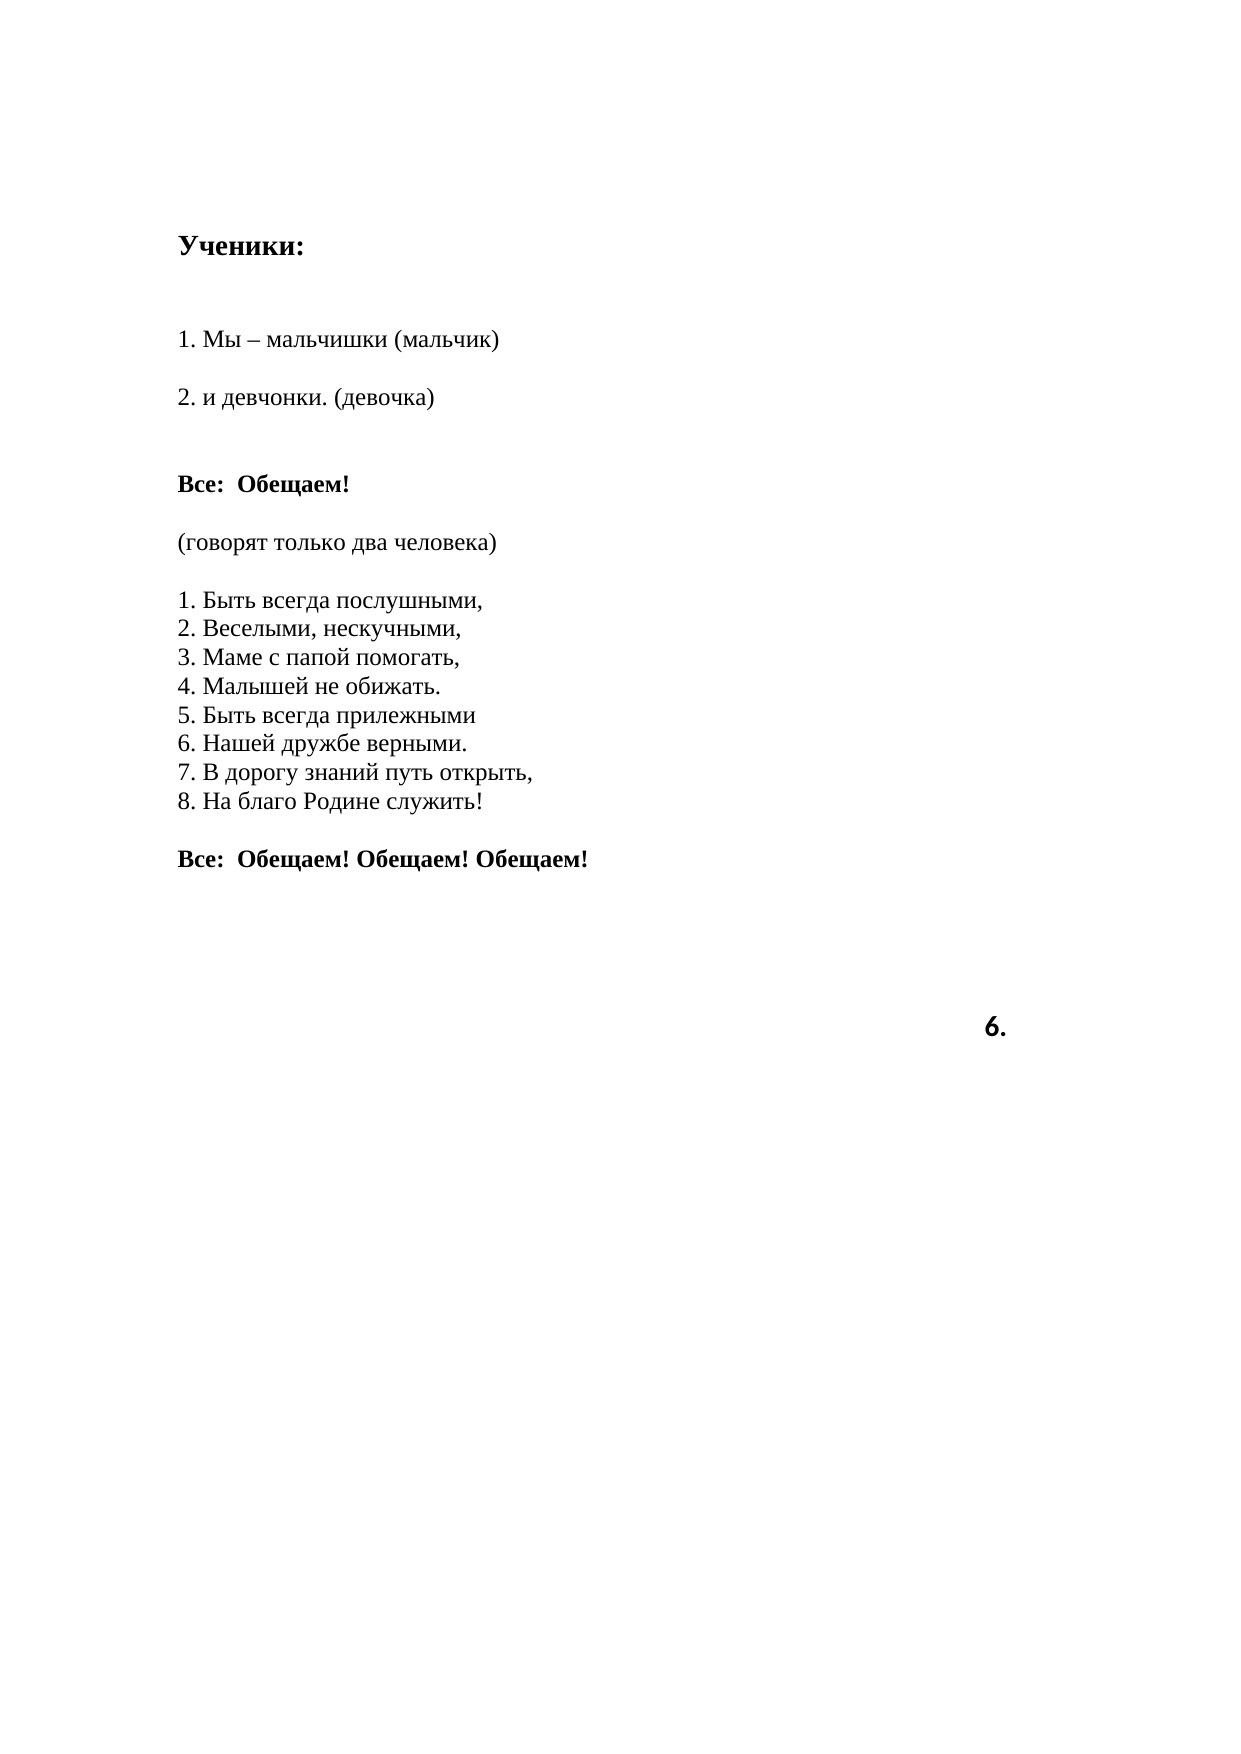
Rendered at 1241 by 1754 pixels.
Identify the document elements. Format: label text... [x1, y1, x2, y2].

text 6. [177, 1008, 1152, 1043]
text Все: Обещаем! [177, 440, 1152, 498]
text 1. Быть всегда послушными, 2. Веселыми, нескучными, 3. Маме с папой помогать, 4. Малышей не обижать. 5. Быть всегда прилежными 6. Нашей дружбе верными. 7. В дорогу знаний путь открыть, 8. На благо Родине служить! [177, 585, 1152, 815]
text (говорят только два человека) [177, 527, 1152, 556]
text Ученики: [177, 228, 1152, 262]
text 1. Мы – мальчишки (мальчик) [177, 324, 1152, 353]
text Все: Обещаем! Обещаем! Обещаем! [177, 844, 1152, 873]
text 2. и девчонки. (девочка) [177, 382, 1152, 411]
